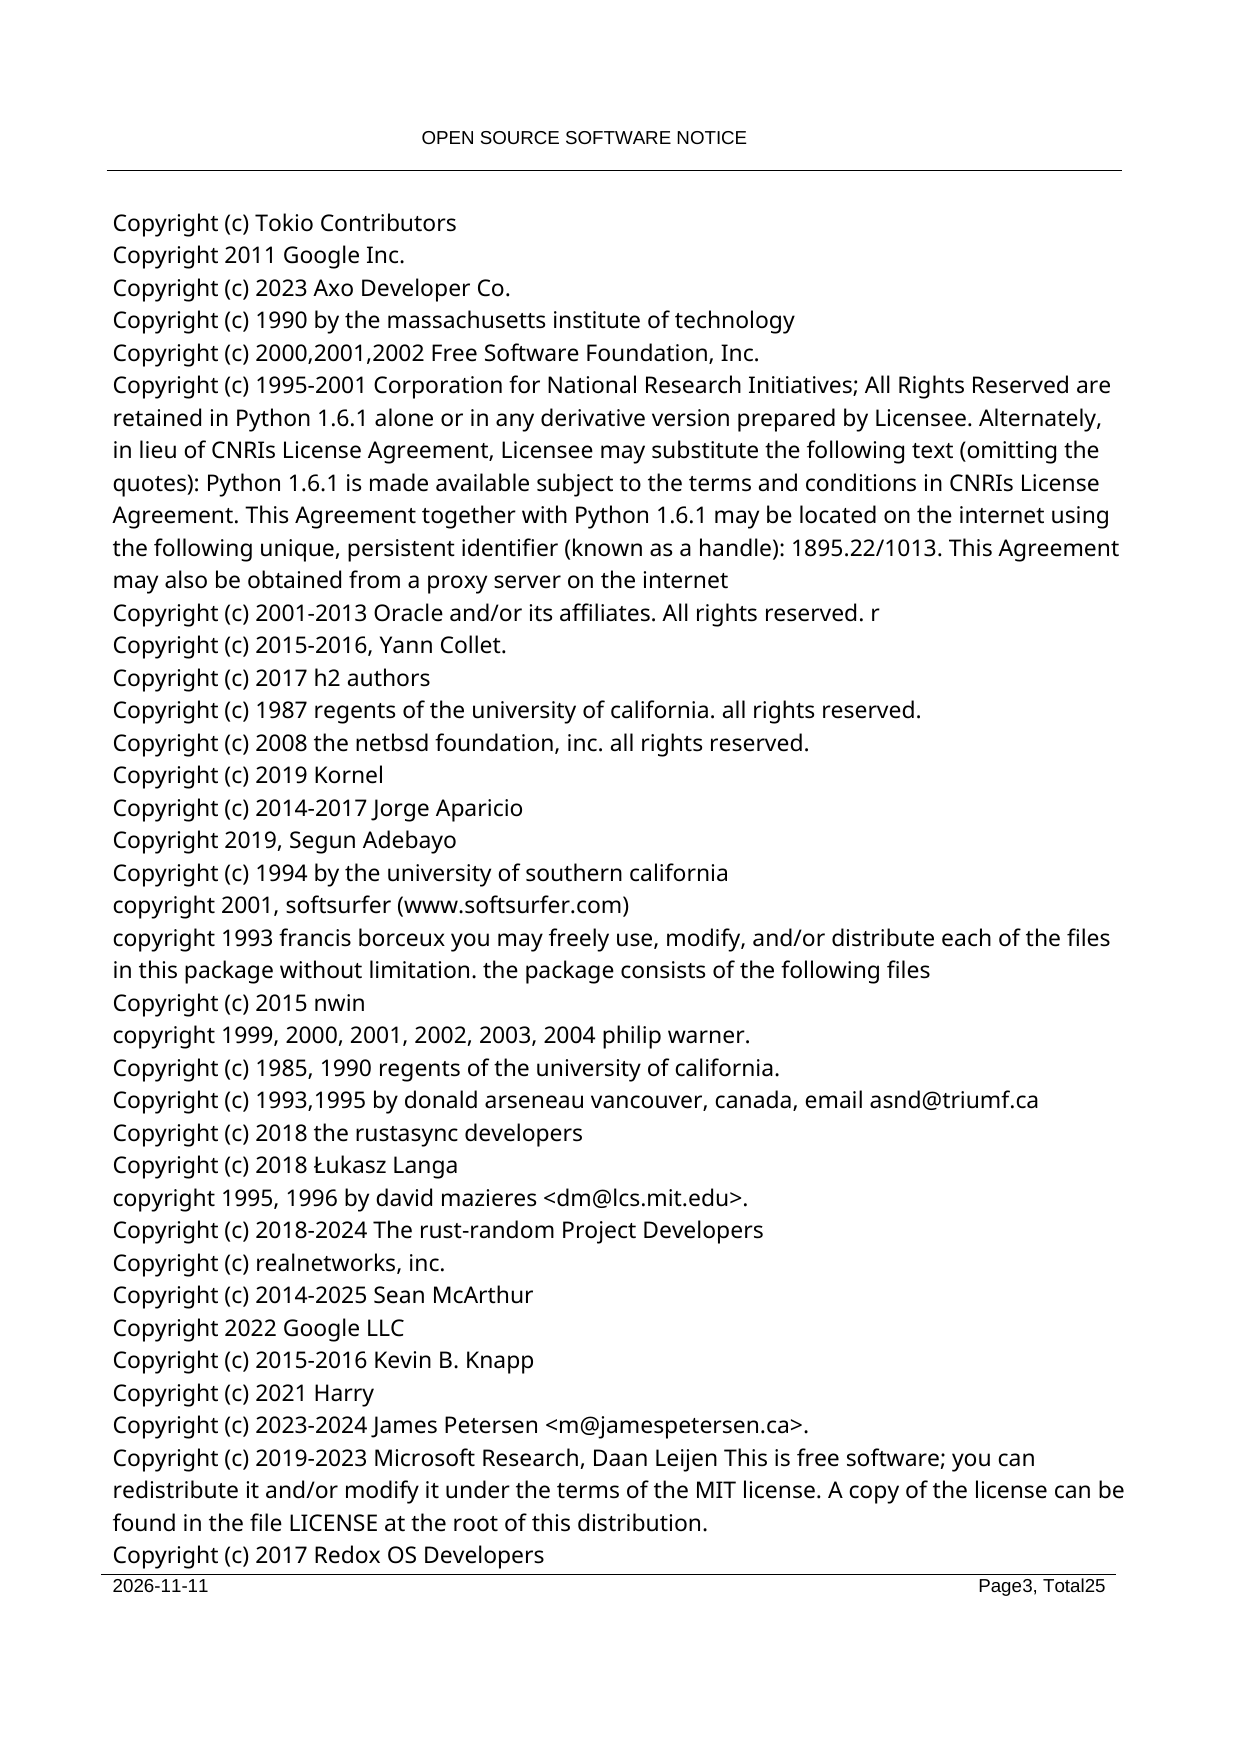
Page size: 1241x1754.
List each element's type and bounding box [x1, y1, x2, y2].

text [112, 206, 1128, 1571]
